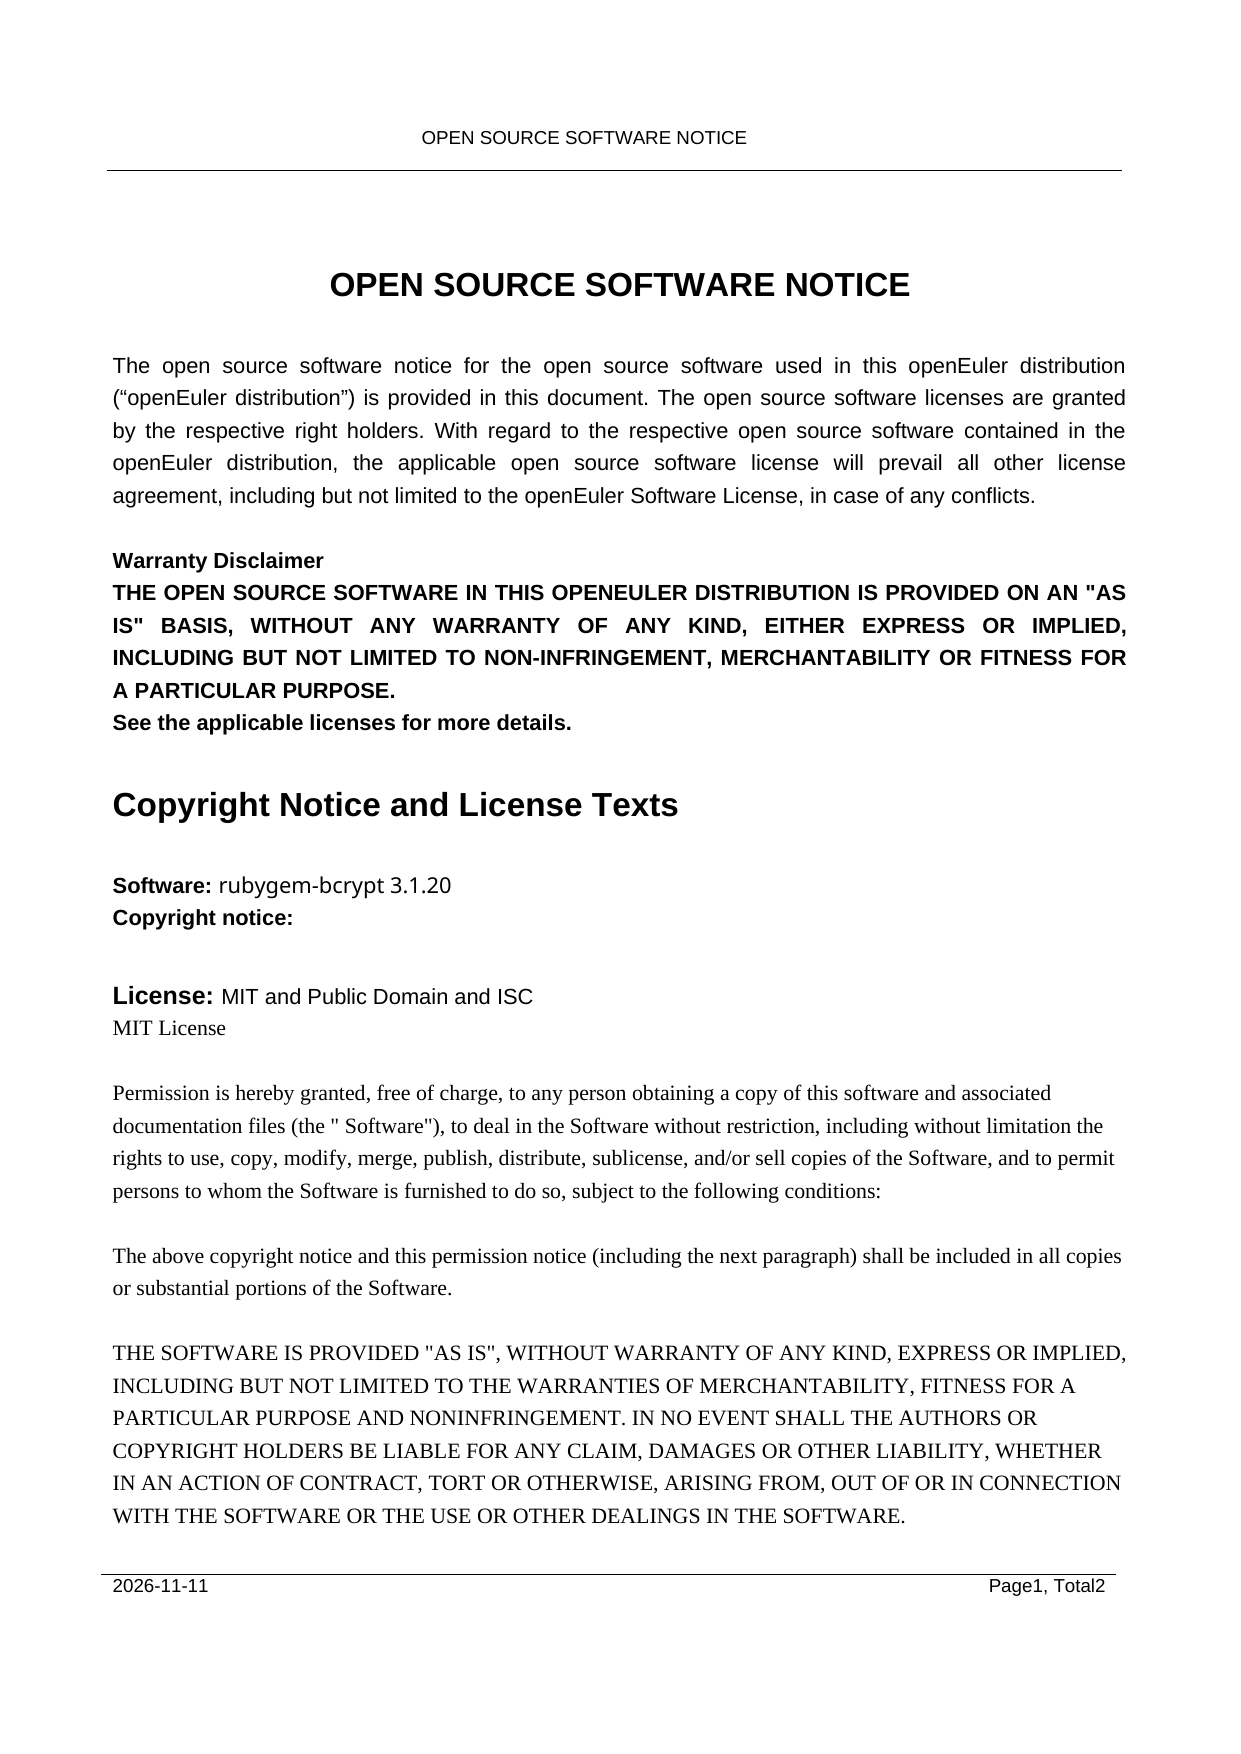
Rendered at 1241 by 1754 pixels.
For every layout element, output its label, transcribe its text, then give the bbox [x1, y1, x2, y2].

text Copyright notice: [112, 901, 1128, 934]
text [112, 1012, 1128, 1532]
title Software: rubygem-bcrypt 3.1.20 [112, 869, 1128, 901]
text OPEN SOURCE SOFTWARE NOTICE [112, 251, 1128, 316]
text The open source software notice for the open source software used in this openEuler distribution (“openEuler distribution”) is provided in this document. The open source software licenses are granted by the respective right holders. With regard to the respective open source software contained in the openEuler distribution, the applicable open source software license will prevail all other license agreement, including but not limited to the openEuler Software License, in case of any conflicts. [112, 349, 1128, 511]
text Copyright Notice and License Texts [112, 771, 1128, 836]
text License: MIT and Public Domain and ISC [112, 979, 1128, 1012]
text THE OPEN SOURCE SOFTWARE IN THIS OPENEULER DISTRIBUTION IS PROVIDED ON AN "AS IS" BASIS, WITHOUT ANY WARRANTY OF ANY KIND, EITHER EXPRESS OR IMPLIED, INCLUDING BUT NOT LIMITED TO NON-INFRINGEMENT, MERCHANTABILITY OR FITNESS FOR A PARTICULAR PURPOSE. See the applicable licenses for more details. [112, 576, 1128, 739]
text Warranty Disclaimer [112, 544, 1128, 576]
